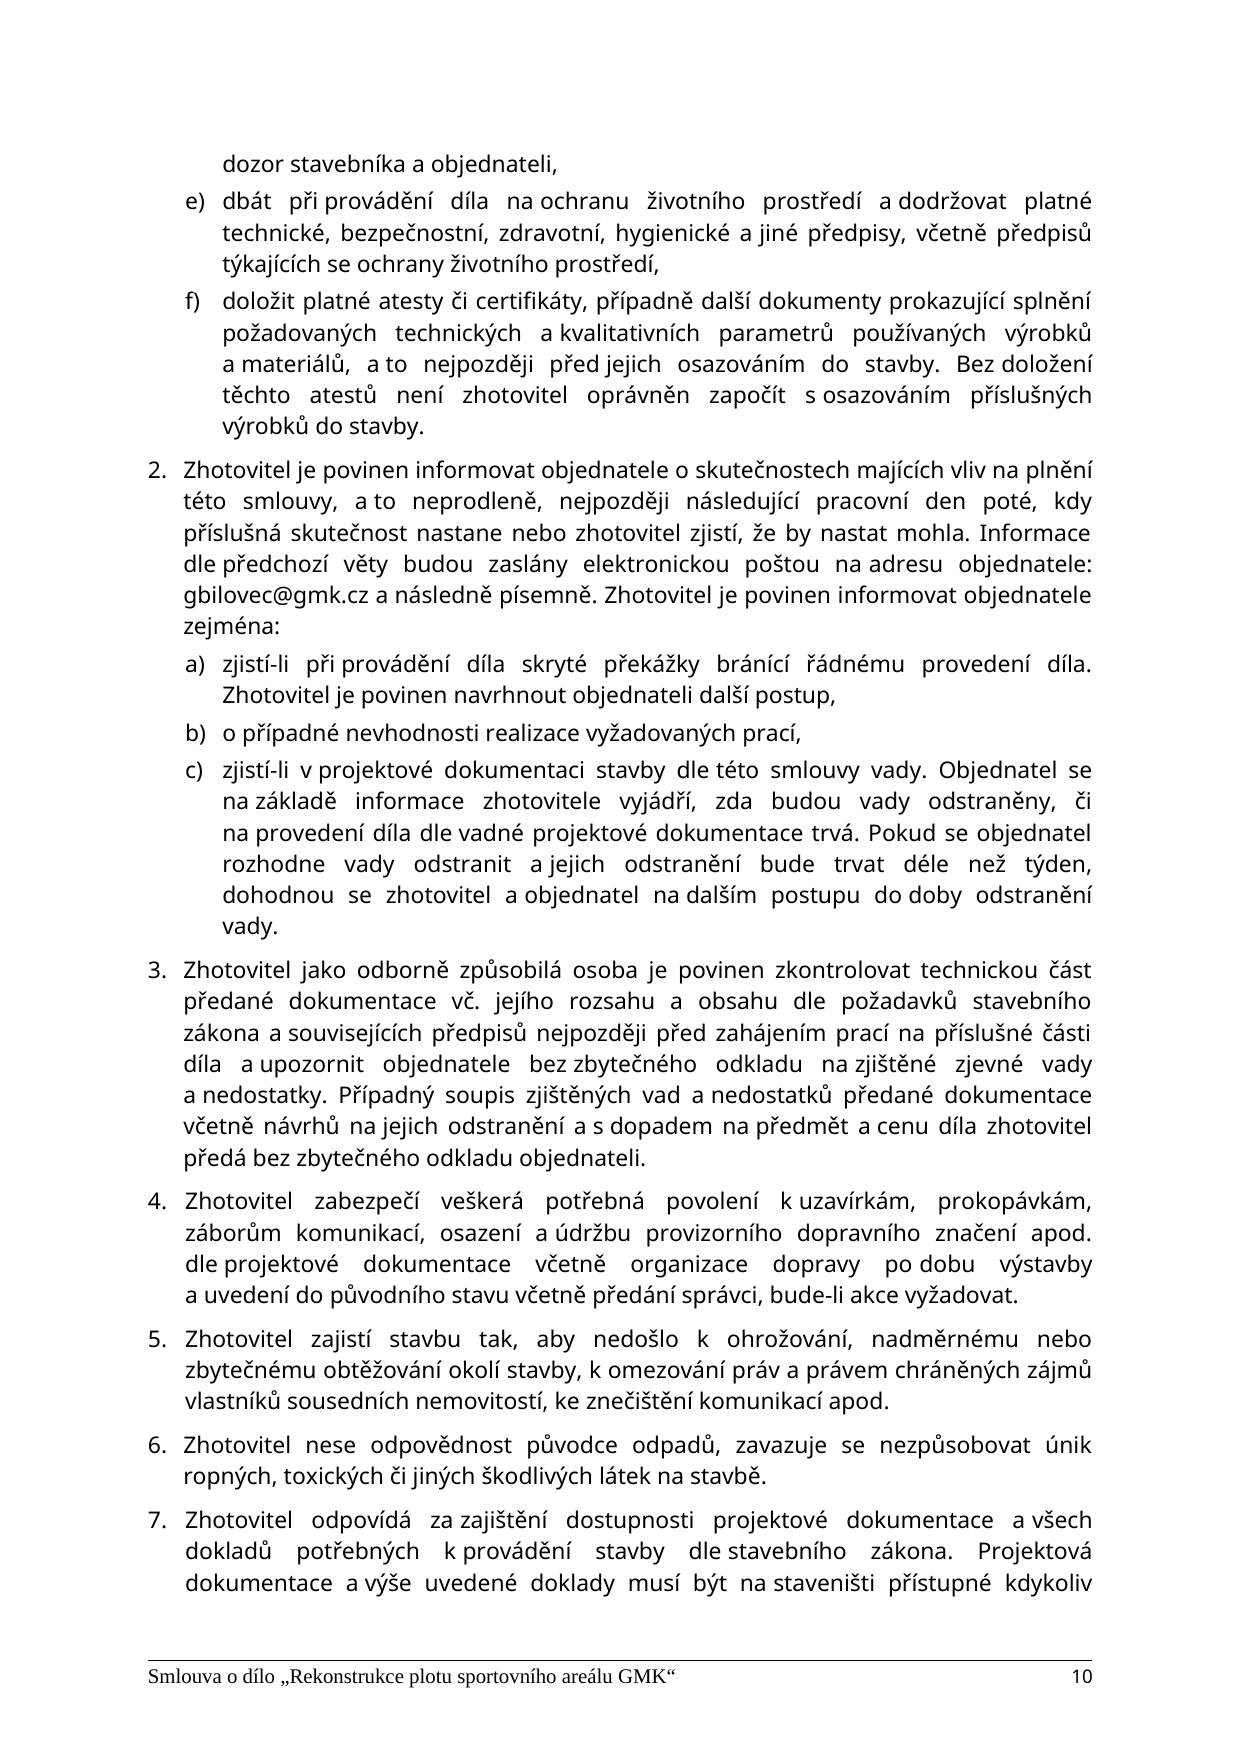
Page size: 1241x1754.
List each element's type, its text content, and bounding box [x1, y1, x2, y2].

list o případné nevhodnosti realizace vyžadovaných prací, [185, 716, 1092, 748]
list Zhotovitel zajistí stavbu tak, aby nedošlo k ohrožování, nadměrnému nebo zbytečnému obtěžování okolí stavby, k omezování práv a právem chráněných zájmů vlastníků sousedních nemovitostí, ke znečištění komunikací apod. [148, 1323, 1092, 1416]
list doložit platné atesty či certifikáty, případně další dokumenty prokazující splnění požadovaných technických a kvalitativních parametrů používaných výrobků a materiálů, a to nejpozději před jejich osazováním do stavby. Bez doložení těchto atestů není zhotovitel oprávněn započít s osazováním příslušných výrobků do stavby. [185, 285, 1092, 441]
list Zhotovitel je povinen informovat objednatele o skutečnostech majících vliv na plnění této smlouvy, a to neprodleně, nejpozději následující pracovní den poté, kdy příslušná skutečnost nastane nebo zhotovitel zjistí, že by nastat mohla. Informace dle předchozí věty budou zaslány elektronickou poštou na adresu objednatele: gbilovec@gmk.cz a následně písemně. Zhotovitel je povinen informovat objednatele zejména: [148, 454, 1092, 641]
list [148, 1504, 1092, 1598]
list zjistí-li v projektové dokumentaci stavby dle této smlouvy vady. Objednatel se na základě informace zhotovitele vyjádří, zda budou vady odstraněny, či na provedení díla dle vadné projektové dokumentace trvá. Pokud se objednatel rozhodne vady odstranit a jejich odstranění bude trvat déle než týden, dohodnou se zhotovitel a objednatel na dalším postupu do doby odstranění vady. [185, 754, 1092, 941]
list dbát při provádění díla na ochranu životního prostředí a dodržovat platné technické, bezpečnostní, zdravotní, hygienické a jiné předpisy, včetně předpisů týkajících se ochrany životního prostředí, [185, 185, 1092, 279]
list Zhotovitel jako odborně způsobilá osoba je povinen zkontrolovat technickou část předané dokumentace vč. jejího rozsahu a obsahu dle požadavků stavebního zákona a souvisejících předpisů nejpozději před zahájením prací na příslušné části díla a upozornit objednatele bez zbytečného odkladu na zjištěné zjevné vady a nedostatky. Případný soupis zjištěných vad a nedostatků předané dokumentace včetně návrhů na jejich odstranění a s dopadem na předmět a cenu díla zhotovitel předá bez zbytečného odkladu objednateli. [148, 954, 1092, 1173]
list zjistí-li při provádění díla skryté překážky bránící řádnému provedení díla. Zhotovitel je povinen navrhnout objednateli další postup, [185, 648, 1092, 710]
list Zhotovitel nese odpovědnost původce odpadů, zavazuje se nezpůsobovat únik ropných, toxických či jiných škodlivých látek na stavbě. [148, 1429, 1092, 1491]
list Zhotovitel zabezpečí veškerá potřebná povolení k uzavírkám, prokopávkám, záborům komunikací, osazení a údržbu provizorního dopravního značení apod. dle projektové dokumentace včetně organizace dopravy po dobu výstavby a uvedení do původního stavu včetně předání správci, bude-li akce vyžadovat. [148, 1185, 1092, 1310]
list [185, 148, 1092, 179]
